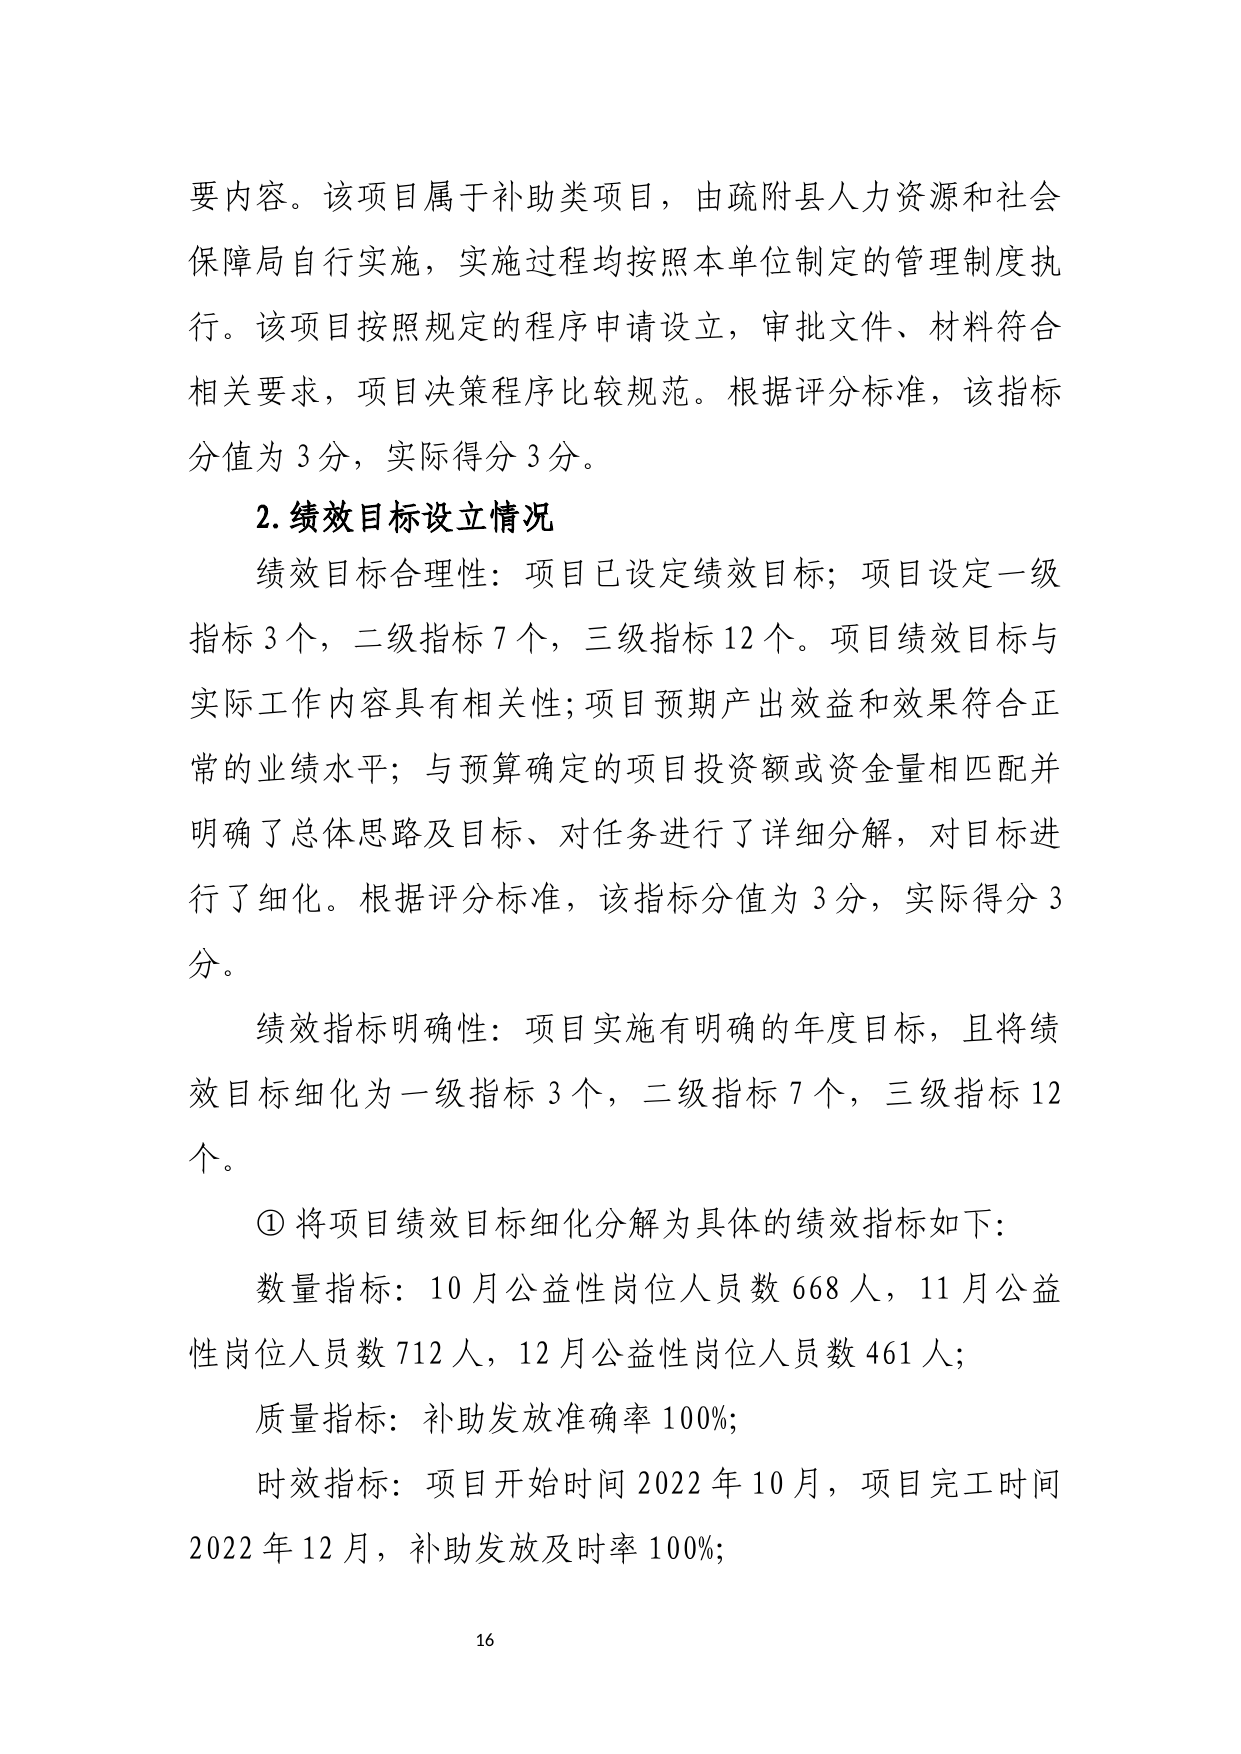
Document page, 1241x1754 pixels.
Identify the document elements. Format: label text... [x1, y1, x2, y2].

list 2.绩效目标设立情况 [187, 487, 1063, 539]
text ①将项目绩效目标细化分解为具体的绩效指标如下： [187, 1189, 1063, 1254]
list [187, 162, 1063, 487]
list 绩效目标合理性：项目已设定绩效目标；项目设定一级指标3个，二级指标7个，三级指标12个。项目绩效目标与实际工作内容具有相关性;项目预期产出效益和效果符合正常的业绩水平；与预算确定的项目投资额或资金量相匹配并明确了总体思路及目标、对任务进行了详细分解，对目标进行了细化。根据评分标准，该指标分值为3分，实际得分3分。 [187, 539, 1063, 994]
text 数量指标：10月公益性岗位人员数668人，11月公益性岗位人员数712人，12月公益性岗位人员数461人； [187, 1254, 1063, 1384]
text 绩效指标明确性：项目实施有明确的年度目标，且将绩效目标细化为一级指标3个，二级指标7个，三级指标12个。 [187, 994, 1063, 1189]
text 质量指标：补助发放准确率100%； [187, 1384, 1063, 1449]
text 时效指标：项目开始时间2022年10月，项目完工时间2022年12月，补助发放及时率100%； [187, 1449, 1063, 1579]
